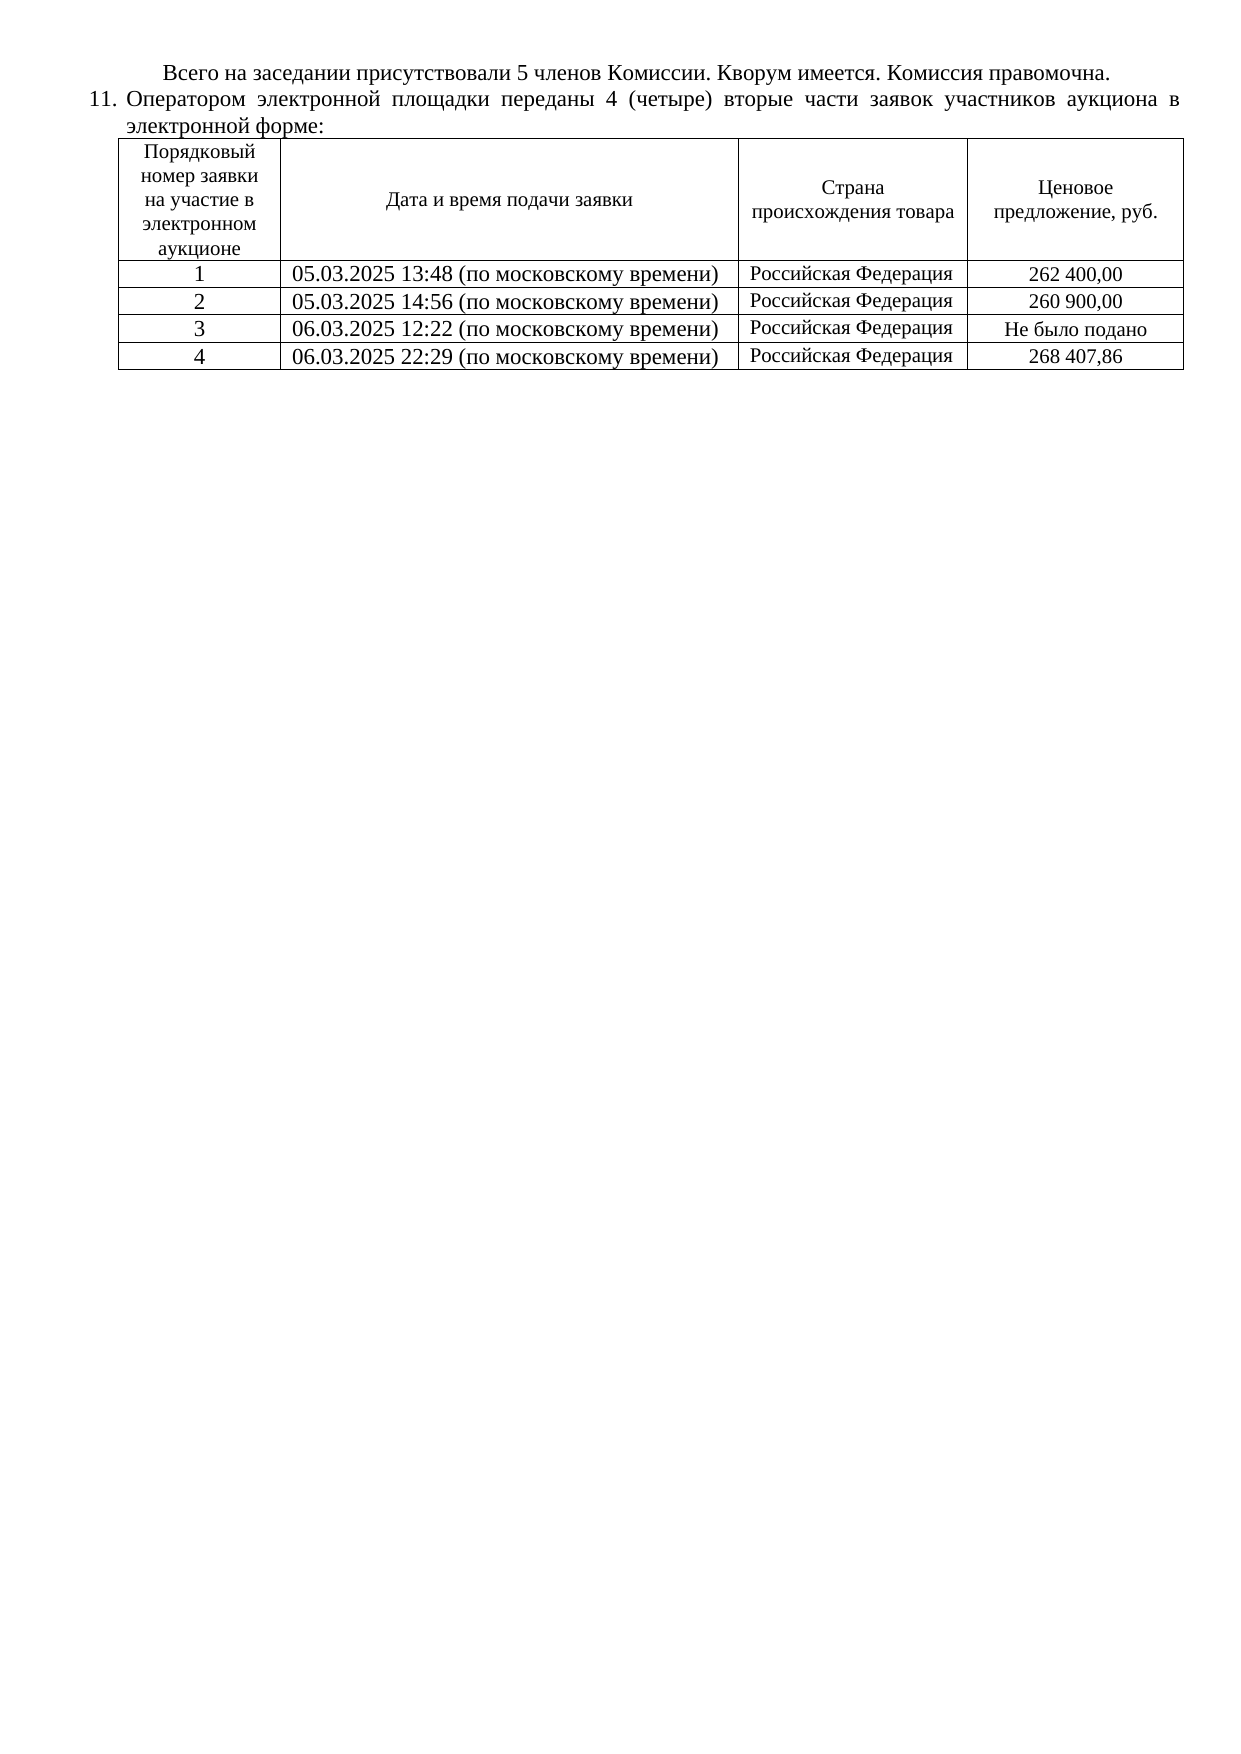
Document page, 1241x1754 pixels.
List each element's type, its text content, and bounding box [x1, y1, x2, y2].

table_cell 05.03.2025 13:48 (по московскому времени) [281, 261, 738, 287]
list Оператором электронной площадки переданы 4 (четыре) вторые части заявок участников аукциона в электронной форме: [89, 85, 1181, 138]
table_cell 3 [119, 315, 280, 342]
table_cell 05.03.2025 14:56 (по московскому времени) [281, 288, 738, 314]
table_header Страна происхождения товара [739, 139, 967, 259]
text Всего на заседании присутствовали 5 членов Комиссии. Кворум имеется. Комиссия правомочна. [89, 59, 1181, 85]
table_cell 2 [119, 288, 280, 314]
table_header Ценовое предложение, руб. [968, 139, 1183, 259]
table_cell Не было подано [968, 315, 1183, 342]
table_cell Российская Федерация [739, 315, 967, 342]
table_header Порядковый номер заявки на участие в электронном аукционе [119, 139, 280, 259]
table_cell 06.03.2025 22:29 (по московскому времени) [281, 343, 738, 369]
table_cell 260 900,00 [968, 288, 1183, 314]
table_cell 262 400,00 [968, 261, 1183, 287]
table_cell Российская Федерация [739, 288, 967, 314]
table_header Дата и время подачи заявки [281, 139, 738, 259]
table_cell 4 [119, 343, 280, 369]
table_cell Российская Федерация [739, 343, 967, 369]
table_cell 268 407,86 [968, 343, 1183, 369]
table_cell Российская Федерация [739, 261, 967, 287]
table_cell 06.03.2025 12:22 (по московскому времени) [281, 315, 738, 342]
table_cell 1 [119, 261, 280, 287]
